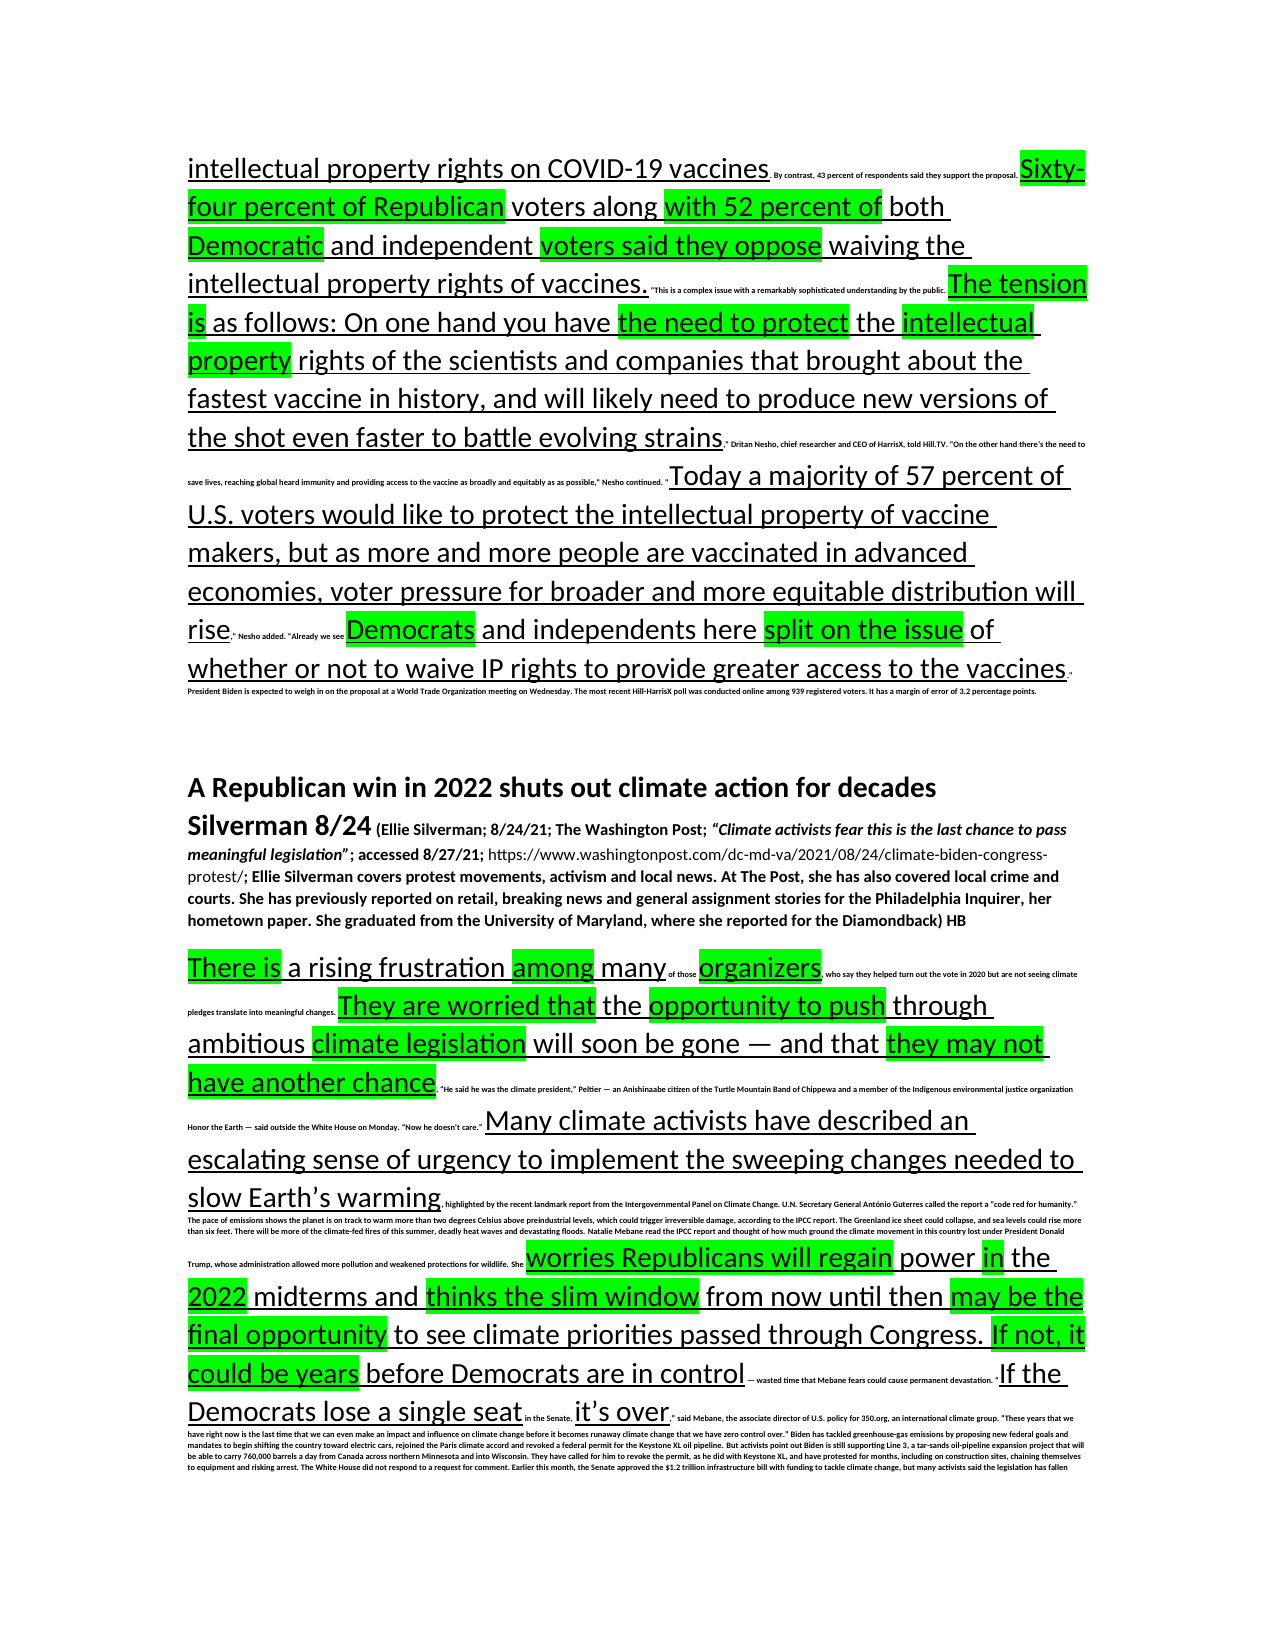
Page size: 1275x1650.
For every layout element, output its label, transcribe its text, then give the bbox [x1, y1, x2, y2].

text Silverman 8/24 (Ellie Silverman; 8/24/21; The Washington Post; “Climate activists fear this is the last chance to pass meaningful legislation”; accessed 8/27/21; https://www.washingtonpost.com/dc-md-va/2021/08/24/climate-biden-congress-protest/; Ellie Silverman covers protest movements, activism and local news. At The Post, she has also covered local crime and courts. She has previously reported on retail, breaking news and general assignment stories for the Philadelphia Inquirer, her hometown paper. She graduated from the University of Maryland, where she reported for the Diamondback) HB [187, 807, 1087, 930]
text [187, 150, 1087, 696]
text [187, 949, 1087, 1473]
subtitle A Republican win in 2022 shuts out climate action for decades [187, 769, 1087, 804]
